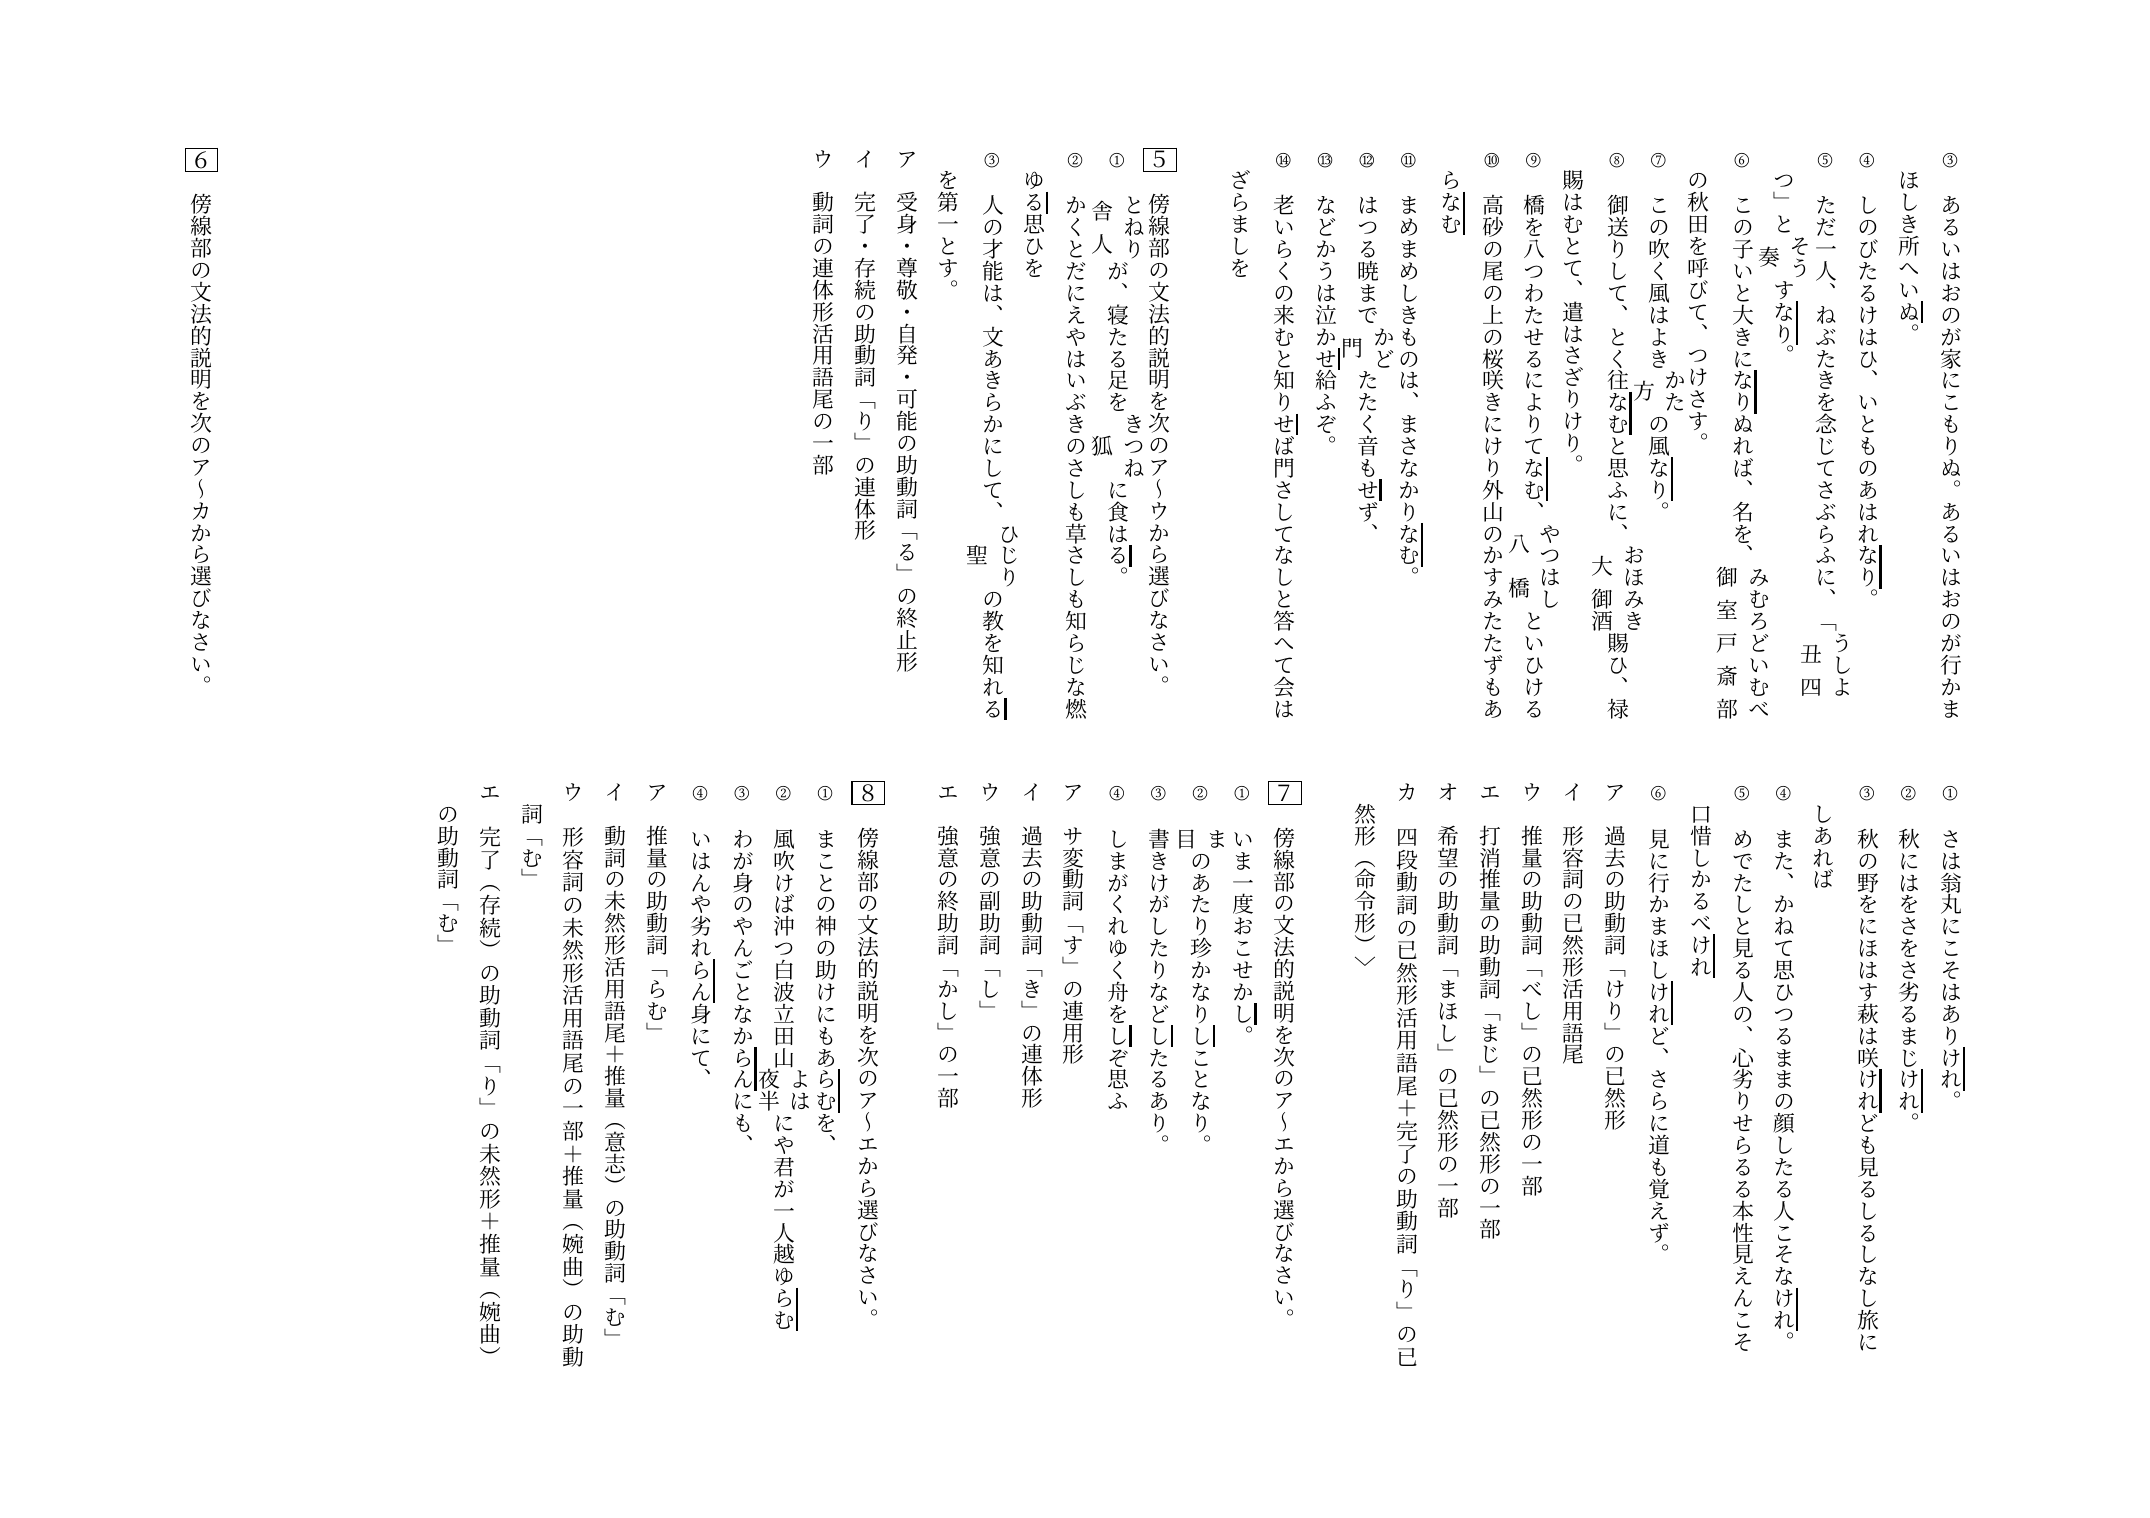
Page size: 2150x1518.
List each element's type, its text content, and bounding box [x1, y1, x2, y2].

text ② のあたり珍かなりしことなり。 [1181, 781, 1222, 1370]
text イ 形容詞の已然形活用語尾 [1556, 781, 1597, 1370]
text ７ 傍線部の文法的説明を次のア～エから選びなさい。 [1264, 781, 1306, 1370]
text ８ 傍線部の文法的説明を次のア～エから選びなさい。 [847, 781, 889, 1370]
text ③ わが身のやんごとなからんにも、 [722, 781, 764, 1370]
text ⑩ 高砂の尾の上の桜咲きにけり外山のかすみたたずもあらなむ [1431, 148, 1514, 737]
text オ 希望の助動詞「まほし」の已然形の一部 [1431, 781, 1472, 1370]
text ⑭ 老いらくの来むと知りせば門さしてなしと答へて会はざらましを [1222, 148, 1306, 737]
text ⑨ 橋を八つわたせるによりてなむ、といひける [1514, 148, 1556, 737]
text ② 風吹けば沖つ白波立田山にや君が一人越ゆらむ [764, 781, 806, 1370]
text ④ また、かねて思ひつるままの顔したる人こそなけれ。 [1764, 781, 1806, 1370]
text ⑧ 御送りして、とく往なむと思ふに、賜ひ、禄賜はむとて、遣はさざりけり。 [1556, 148, 1639, 737]
text ③ 書きけがしたりなどしたるあり。 [1139, 781, 1181, 1370]
text ④ しのびたるけはひ、いとものあはれなり。 [1847, 148, 1889, 737]
text ③ 秋の野をにほはす萩は咲けれども見るしるしなし旅にしあれば [1806, 781, 1889, 1370]
text ① まことの神の助けにもあらむを、 [806, 781, 847, 1370]
text ６ 傍線部の文法的説明を次のア～カから選びなさい。 [181, 148, 222, 737]
text ア 過去の助動詞「けり」の已然形 [1597, 781, 1639, 1370]
text ⑬ などかうは泣かせ給ふぞ。 [1306, 148, 1347, 737]
text ① いま一度おこせかし。 [1222, 781, 1264, 1370]
text ② かくとだにえやはいぶきのさしも草さしも知らじな燃ゆる思ひを [1014, 148, 1097, 737]
text イ 過去の助動詞「き」の連体形 [1014, 781, 1056, 1370]
text ア 受身・尊敬・自発・可能の助動詞「る」の終止形 [889, 148, 931, 737]
text ④ しまがくれゆく舟をしぞ思ふ [1097, 781, 1139, 1370]
text ① さは翁丸にこそはありけれ。 [1931, 781, 1972, 1370]
text ③ あるいはおのが家にこもりぬ。あるいはおのが行かまほしき所へいぬ。 [1889, 148, 1972, 737]
text ウ 強意の副助詞「し」 [972, 781, 1014, 1370]
text ⑥ 見に行かまほしけれど、さらに道も覚えず。 [1639, 781, 1681, 1370]
text ③ 人の才能は、文あきらかにして、の教を知れるを第一とす。 [931, 148, 1014, 737]
text ア サ変動詞「す」の連用形 [1056, 781, 1097, 1370]
text ⑤ ただ一人、ねぶたきを念じてさぶらふに、「つ」とすなり。 [1764, 148, 1847, 737]
text ５ 傍線部の文法的説明を次のア～ウから選びなさい。 [1139, 148, 1181, 737]
text ④ いはんや劣れらん身にて、 [681, 781, 722, 1370]
text ア 推量の助動詞「らむ」 [639, 781, 681, 1370]
text イ 完了・存続の助動詞「り」の連体形 [847, 148, 889, 737]
text ⑪ まめまめしきものは、まさなかりなむ。 [1389, 148, 1431, 737]
text ① が、寝たる足をに食はる。 [1097, 148, 1139, 737]
text エ 強意の終助詞「かし」の一部 [931, 781, 972, 1370]
text ⑫ はつる暁までたたく音もせず、 [1347, 148, 1389, 737]
text イ 動詞の未然形活用語尾＋推量（意志）の助動詞「む」 [597, 781, 639, 1370]
text ウ 推量の助動詞「べし」の已然形の一部 [1514, 781, 1556, 1370]
text エ 完了（存続）の助動詞「り」の未然形＋推量（婉曲）の助動詞「む」 [431, 781, 514, 1370]
text ⑦ この吹く風はよきの風なり。 [1639, 148, 1681, 737]
text ⑤ めでたしと見る人の、心劣りせらるる本性見えんこそ口惜しかるべけれ [1681, 781, 1764, 1370]
text ウ 形容詞の未然形活用語尾の一部＋推量（婉曲）の助動詞「む」 [514, 781, 597, 1370]
text ⑥ この子いと大きになりぬれば、名を、の秋田を呼びて、つけさす。 [1681, 148, 1764, 737]
text エ 打消推量の助動詞「まじ」の已然形の一部 [1472, 781, 1514, 1370]
text ウ 動詞の連体形活用語尾の一部 [806, 148, 847, 737]
text カ 四段動詞の已然形活用語尾＋完了の助動詞「り」の已然形（命令形）〉 [1347, 781, 1431, 1370]
text ② 秋にはをさをさ劣るまじけれ。 [1889, 781, 1931, 1370]
